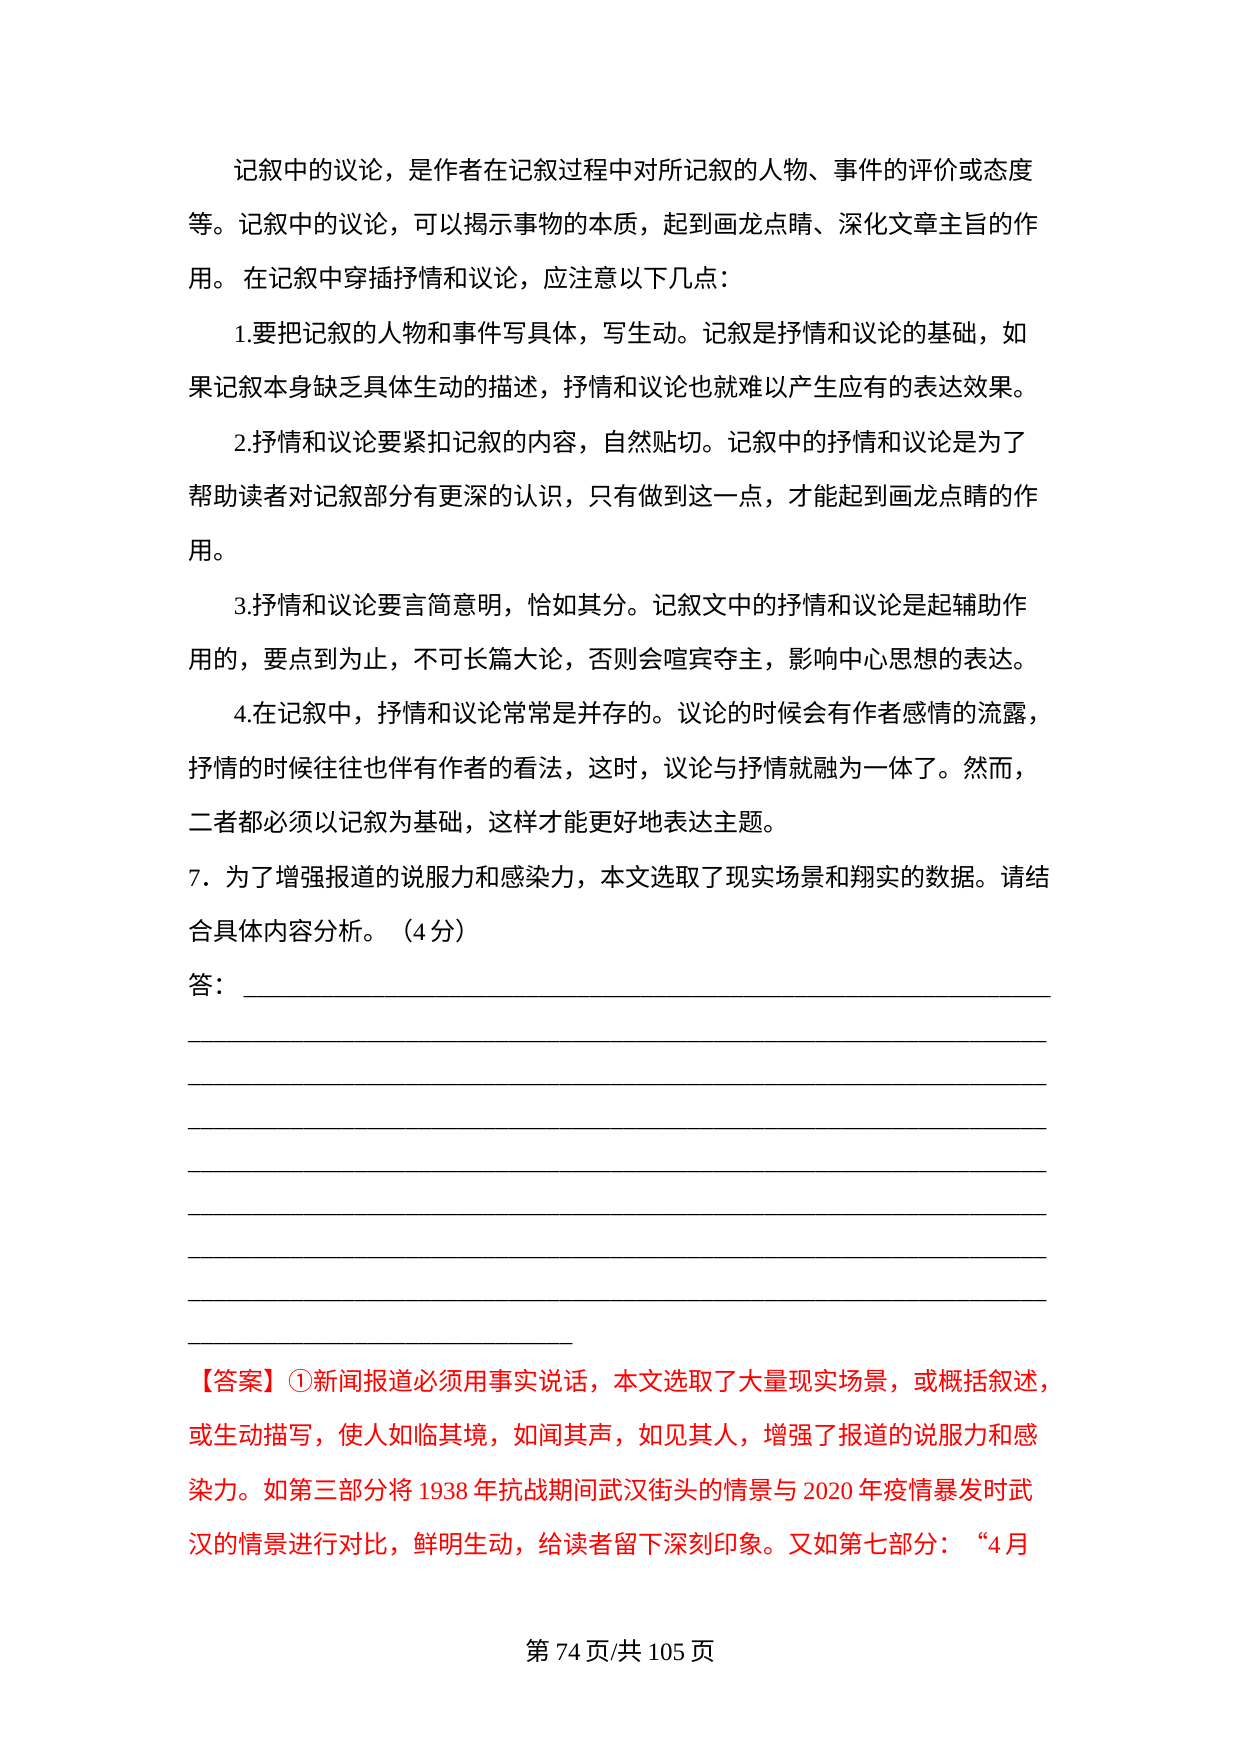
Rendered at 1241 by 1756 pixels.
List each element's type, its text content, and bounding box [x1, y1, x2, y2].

text 1.要把记叙的人物和事件写具体，写生动。记叙是抒情和议论的基础，如果记叙本身缺乏具体生动的描述，抒情和议论也就难以产生应有的表达效果。 [188, 313, 1052, 404]
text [188, 1361, 1052, 1561]
text 记叙中的议论，是作者在记叙过程中对所记叙的人物、事件的评价或态度等。记叙中的议论，可以揭示事物的本质，起到画龙点睛、深化文章主旨的作用。 在记叙中穿插抒情和议论，应注意以下几点： [188, 150, 1052, 295]
text 2.抒情和议论要紧扣记叙的内容，自然贴切。记叙中的抒情和议论是为了帮助读者对记叙部分有更深的认识，只有做到这一点，才能起到画龙点睛的作用。 [188, 422, 1052, 567]
text 3.抒情和议论要言简意明，恰如其分。记叙文中的抒情和议论是起辅助作用的，要点到为止，不可长篇大论，否则会喧宾夺主，影响中心思想的表达。 [188, 585, 1052, 676]
text 4.在记叙中，抒情和议论常常是并存的。议论的时候会有作者感情的流露，抒情的时候往往也伴有作者的看法，这时，议论与抒情就融为一体了。然而，二者都必须以记叙为基础，这样才能更好地表达主题。 [188, 694, 1052, 839]
text 7．为了增强报道的说服力和感染力，本文选取了现实场景和翔实的数据。请结合具体内容分析。（4分） [188, 857, 1052, 948]
text 答： _ _ _ _ _ _ _ _ _ _ _ _ _ _ _ _ _ _ _ _ _ _ _ _ _ _ _ _ _ _ _ _ _ _ _ _ _ _ _ _ _ _ _ _ _ _ _ _ _ _ _ _ _ _ _ _ _ _ _ _ _ _ _ _ _ _ _ _ _ _ _ _ _ _ _ _ _ _ _ _ _ _ _ _ _ _ _ _ _ _ _ _ _ _ _ _ _ _ _ _ _ _ _ _ _ _ _ _ _ _ _ _ _ _ _ _ _ _ _ _ _ _ _ _ _ _ _ _ _ _ _ _ _ _ _ _ _ _ _ _ _ _ _ _ _ _ _ _ _ _ _ _ _ _ _ _ _ _ _ _ _ _ _ _ _ _ _ _ _ _ _ _ _ _ _ _ _ _ _ _ _ _ _ _ _ _ _ _ _ _ _ _ _ _ _ _ _ _ _ _ _ _ _ _ _ _ _ _ _ _ _ _ _ _ _ _ _ _ _ _ _ _ _ _ _ _ _ _ _ _ _ _ _ _ _ _ _ _ _ _ _ _ _ _ _ _ _ _ _ _ _ _ _ _ _ _ _ _ _ _ _ _ _ _ _ _ _ _ _ _ _ _ _ _ _ _ _ _ _ _ _ _ _ _ _ _ _ _ _ _ _ _ _ _ _ _ _ _ _ _ _ _ _ _ _ _ _ _ _ _ _ _ _ _ _ _ _ _ _ _ _ _ _ _ _ _ _ _ _ _ _ _ _ _ _ _ _ _ _ _ _ _ _ _ _ _ _ _ _ _ _ _ _ _ _ _ _ _ _ _ _ _ _ _ _ _ _ _ _ _ _ _ _ _ _ _ _ _ _ _ _ _ _ _ _ _ _ _ _ _ _ _ _ _ _ _ _ _ _ _ _ _ _ _ _ _ _ _ _ _ _ _ _ _ _ _ _ _ _ _ _ _ _ _ _ _ _ _ _ _ _ _ _ _ _ _ _ _ _ _ _ _ _ _ _ _ _ _ _ _ _ _ _ _ _ _ _ _ _ _ _ _ _ _ _ _ _ _ _ _ _ _ _ _ _ _ _ _ _ _ _ _ _ _ _ _ _ _ _ _ _ _ _ _ _ _ _ _ _ _ _ _ _ _ _ _ _ _ _ _ _ _ _ _ _ _ _ _ _ _ _ _ _ _ _ _ _ _ _ _ _ _ _ _ _ _ _ _ _ _ _ _ _ _ _ _ _ _ _ _ _ _ _ _ _ _ _ _ _ _ _ _ [188, 966, 1052, 1347]
